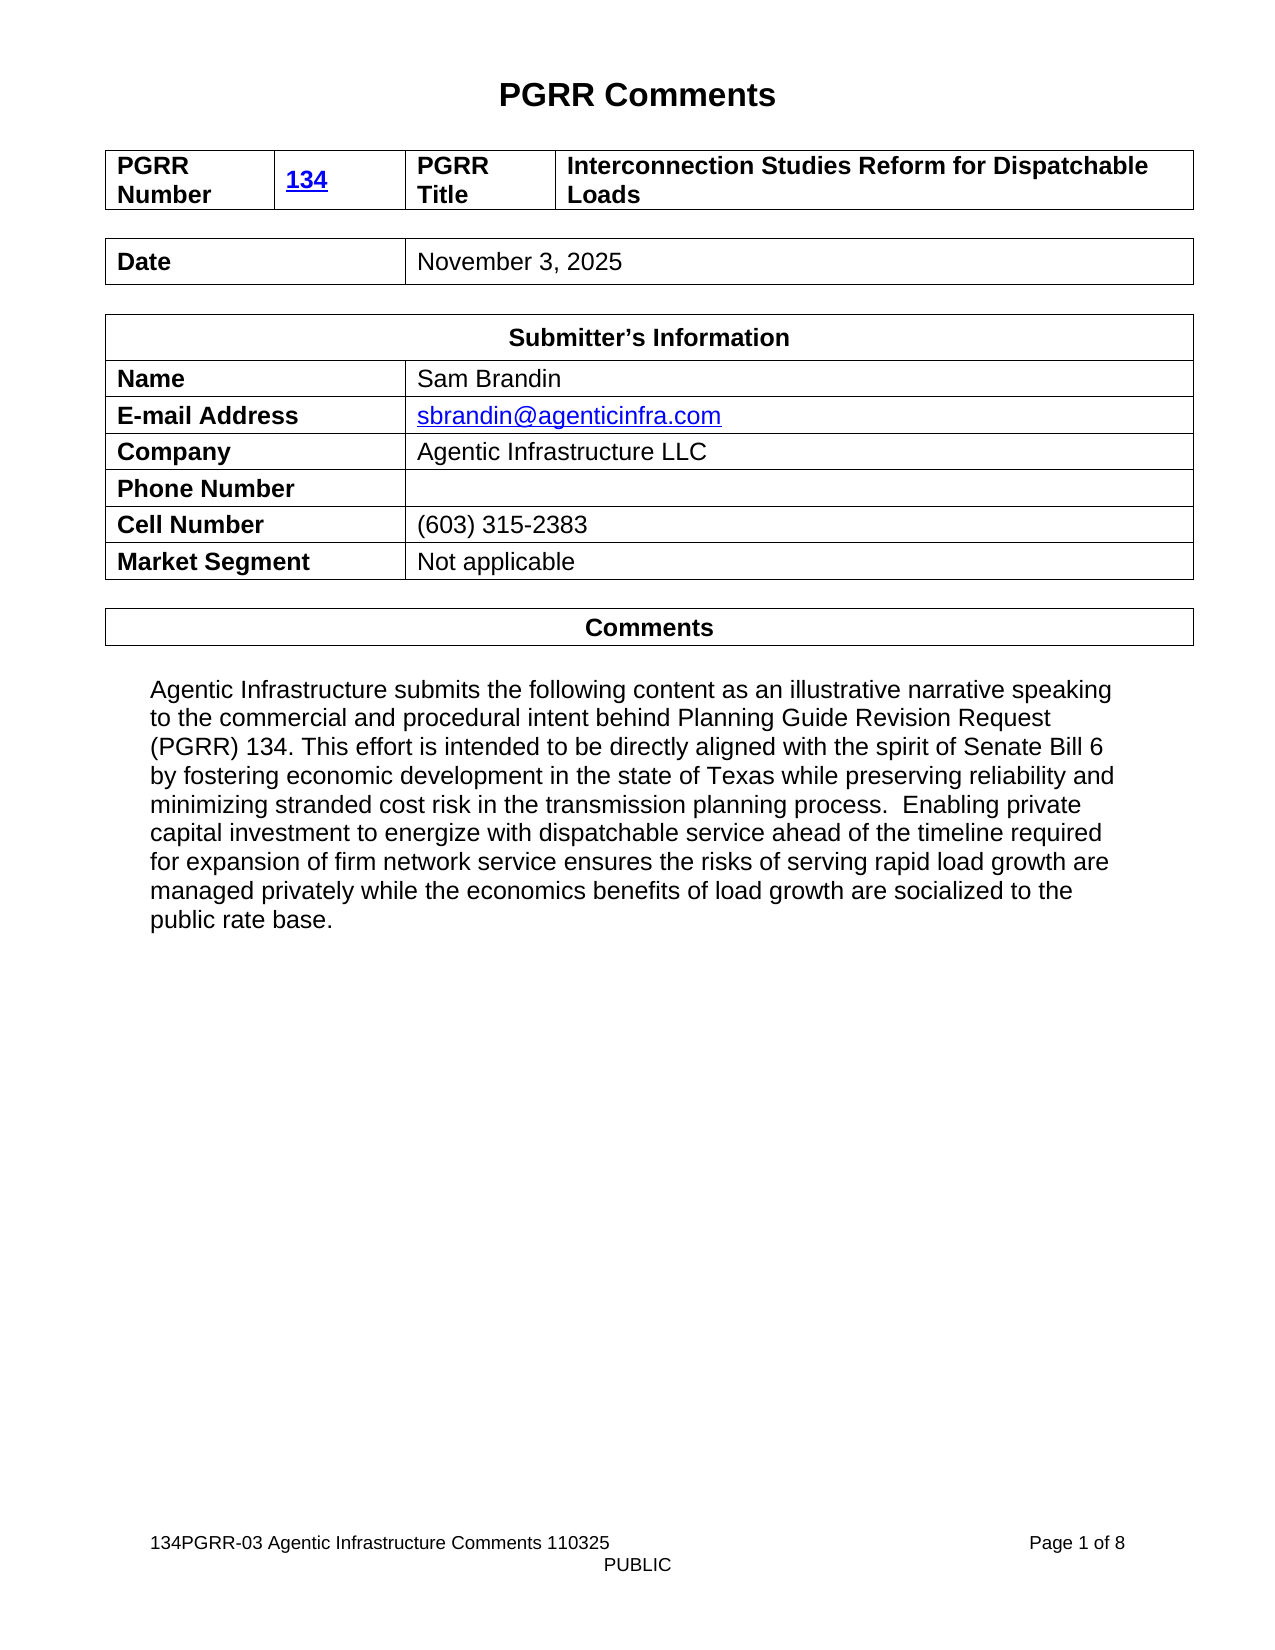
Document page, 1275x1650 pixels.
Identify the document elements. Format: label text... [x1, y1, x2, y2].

table_header Interconnection Studies Reform for Dispatchable Loads [556, 151, 1193, 208]
table_cell sbrandin@agenticinfra.com [406, 397, 1193, 433]
table_cell Name [106, 361, 405, 396]
table_header Date [106, 239, 405, 284]
table_cell E-mail Address [106, 397, 405, 433]
table_cell Company [106, 434, 405, 469]
table_cell Sam Brandin [406, 361, 1193, 396]
table_header PGRR Title [406, 151, 555, 208]
table_header PGRR Number [106, 151, 274, 208]
table_cell Not applicable [406, 543, 1193, 578]
table_cell Phone Number [106, 470, 405, 506]
table_cell Cell Number [106, 507, 405, 542]
table_header Submitter’s Information [106, 315, 1193, 360]
table_header 134 [275, 151, 405, 208]
table_header Comments [106, 609, 1193, 645]
text Agentic Infrastructure submits the following content as an illustrative narrative speaking to the commercial and procedural intent behind Planning Guide Revision Request (PGRR) 134. This effort is intended to be directly aligned with the spirit of Senate Bill 6 by fostering economic development in the state of Texas while preserving reliability and minimizing stranded cost risk in the transmission planning process. Enabling private capital investment to energize with dispatchable service ahead of the timeline required for expansion of firm network service ensures the risks of serving rapid load growth are managed privately while the economics benefits of load growth are socialized to the public rate base. [150, 674, 1125, 933]
table_header November 3, 2025 [406, 239, 1193, 284]
table_cell [406, 470, 1193, 506]
table_cell Agentic Infrastructure LLC [406, 434, 1193, 469]
table_cell Market Segment [106, 543, 405, 578]
table_cell (603) 315-2383 [406, 507, 1193, 542]
